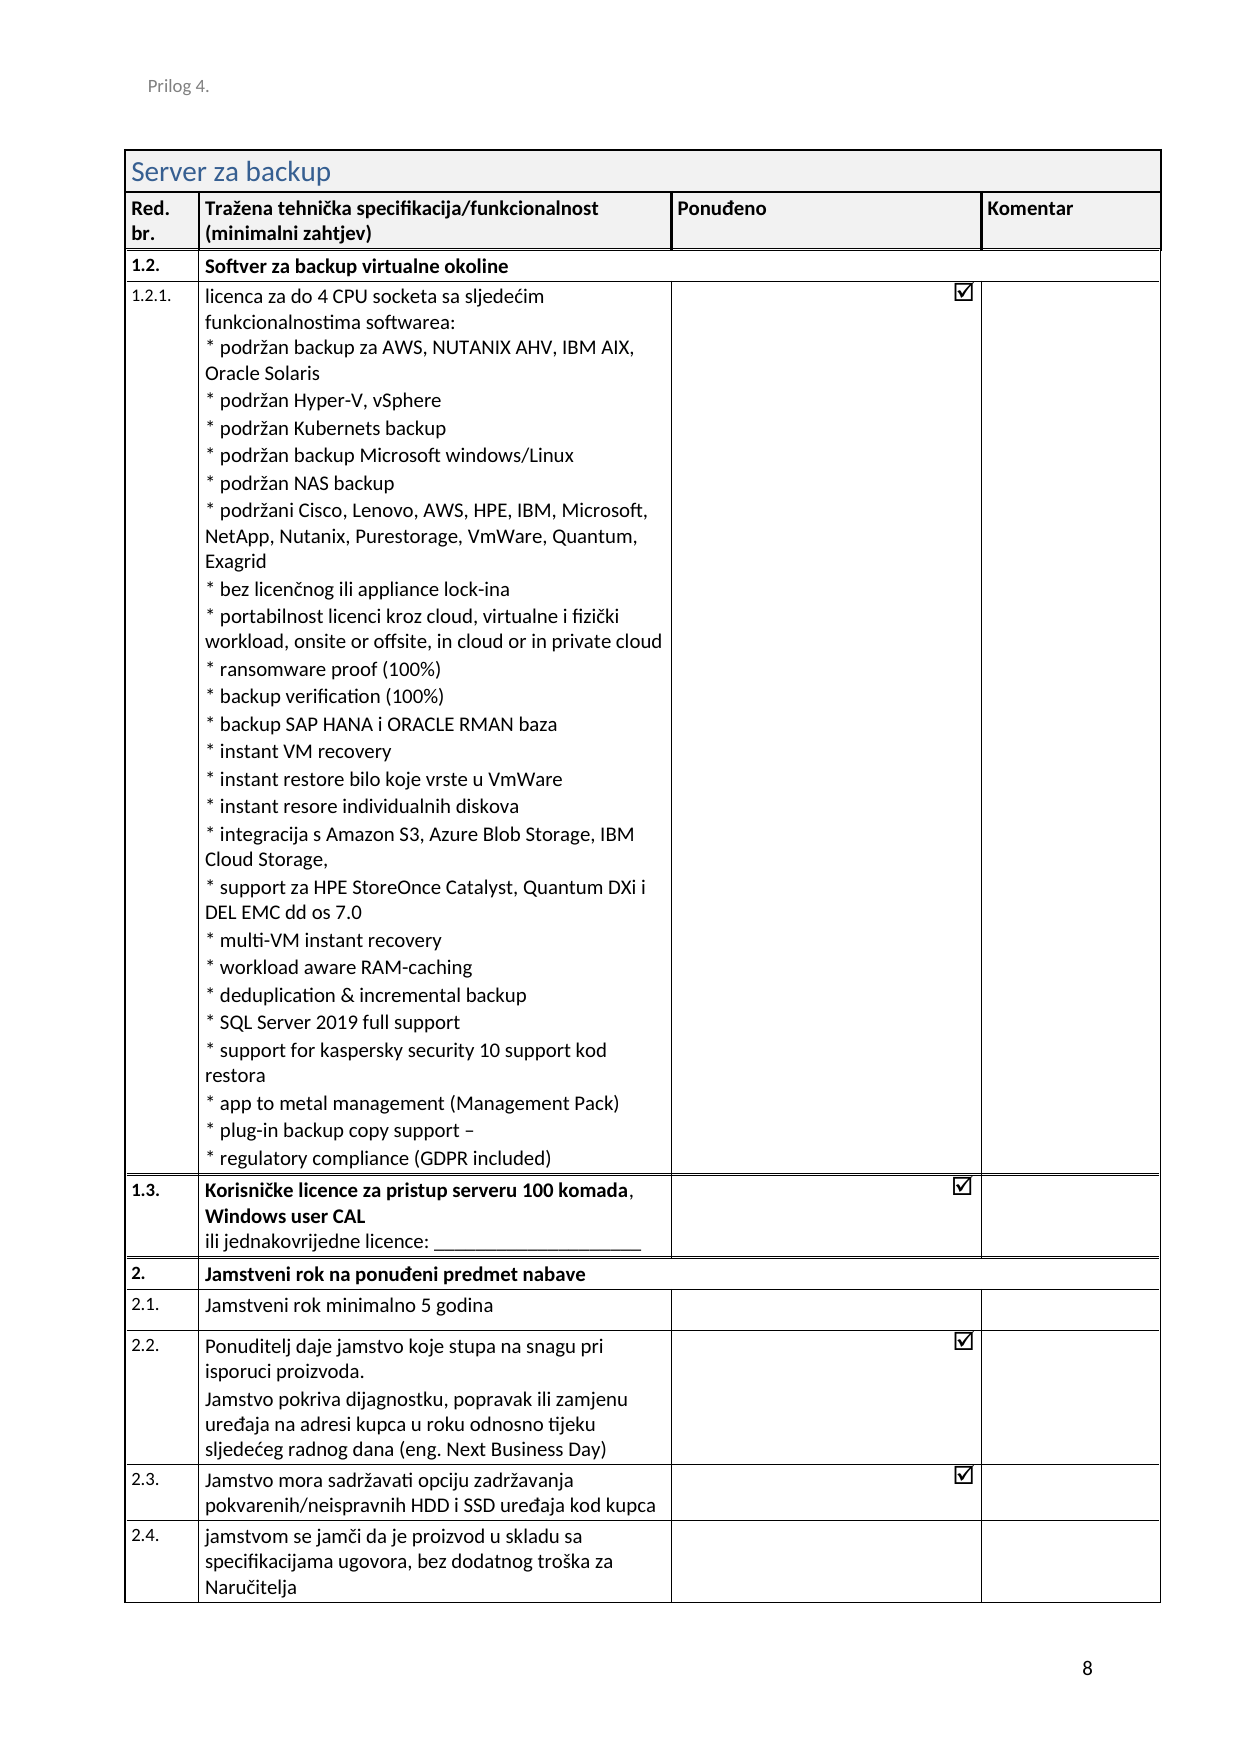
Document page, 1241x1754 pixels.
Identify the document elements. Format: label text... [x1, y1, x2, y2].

table_cell Korisničke licence za pristup serveru 100 komada, Windows user CAL ili jednakovrijedne licence: ____________________ [199, 1176, 671, 1256]
table_cell Jamstvo mora sadržavati opciju zadržavanja pokvarenih/neispravnih HDD i SSD uređaja kod kupca [199, 1465, 671, 1520]
table_cell Tražena tehnička specifikacija/funkcionalnost (minimalni zahtjev) [200, 193, 670, 248]
table_cell [672, 1465, 981, 1520]
table_cell [672, 1521, 981, 1602]
table_cell jamstvom se jamči da je proizvod u skladu sa specifikacijama ugovora, bez dodatnog troška za Naručitelja [199, 1521, 671, 1602]
table_cell 2.3. [126, 1465, 198, 1520]
table_cell [982, 1289, 1160, 1330]
table_cell 1.2. [126, 251, 198, 281]
table_header Server za backup [126, 151, 1160, 191]
table_cell [672, 282, 981, 1172]
table_cell 1.2.1. [126, 282, 198, 1172]
table_cell 2.1. [126, 1290, 198, 1330]
table_cell [982, 1173, 1160, 1256]
table_cell [672, 1176, 981, 1256]
table_cell 2.4. [126, 1521, 198, 1602]
table_cell [982, 281, 1160, 1172]
table_cell Ponuđeno [673, 193, 980, 248]
table_cell Softver za backup virtualne okoline [199, 249, 1160, 281]
table_cell 1.3. [126, 1176, 198, 1256]
table_cell Red. br. [126, 193, 198, 248]
table_cell 2.2. [126, 1331, 198, 1464]
table_cell Ponuditelj daje jamstvo koje stupa na snagu pri isporuci proizvoda. Jamstvo pokriva dijagnostku, popravak ili zamjenu uređaja na adresi kupca u roku odnosno tijeku sljedećeg radnog dana (eng. Next Business Day) [199, 1331, 671, 1464]
table_cell Jamstveni rok na ponuđeni predmet nabave [199, 1256, 1160, 1289]
table_cell Komentar [983, 193, 1160, 248]
table_cell licenca za do 4 CPU socketa sa sljedećim funkcionalnostima softwarea: * podržan backup za AWS, NUTANIX AHV, IBM AIX, Oracle Solaris * podržan Hyper-V, vSphere * podržan Kubernets backup * podržan backup Microsoft windows/Linux * podržan NAS backup * podržani Cisco, Lenovo, AWS, HPE, IBM, Microsoft, NetApp, Nutanix, Purestorage, VmWare, Quantum, Exagrid * bez licenčnog ili appliance lock-ina * portabilnost licenci kroz cloud, virtualne i fizički workload, onsite or offsite, in cloud or in private cloud * ransomware proof (100%) * backup verification (100%) * backup SAP HANA i ORACLE RMAN baza * instant VM recovery * instant restore bilo koje vrste u VmWare * instant resore individualnih diskova * integracija s Amazon S3, Azure Blob Storage, IBM Cloud Storage, * support za HPE StoreOnce Catalyst, Quantum DXi i DEL EMC dd os 7.0 * multi-VM instant recovery * workload aware RAM-caching * deduplication & incremental backup * SQL Server 2019 full support * support for kaspersky security 10 support kod restora * app to metal management (Management Pack) * plug-in backup copy support – * regulatory compliance (GDPR included) [199, 282, 671, 1172]
table_cell [672, 1290, 981, 1330]
table_cell Jamstveni rok minimalno 5 godina [199, 1290, 671, 1330]
table_cell [982, 1520, 1160, 1602]
table_cell 2. [126, 1259, 198, 1289]
table_cell [672, 1331, 981, 1464]
table_cell [982, 1330, 1160, 1464]
table_cell [982, 1464, 1160, 1520]
